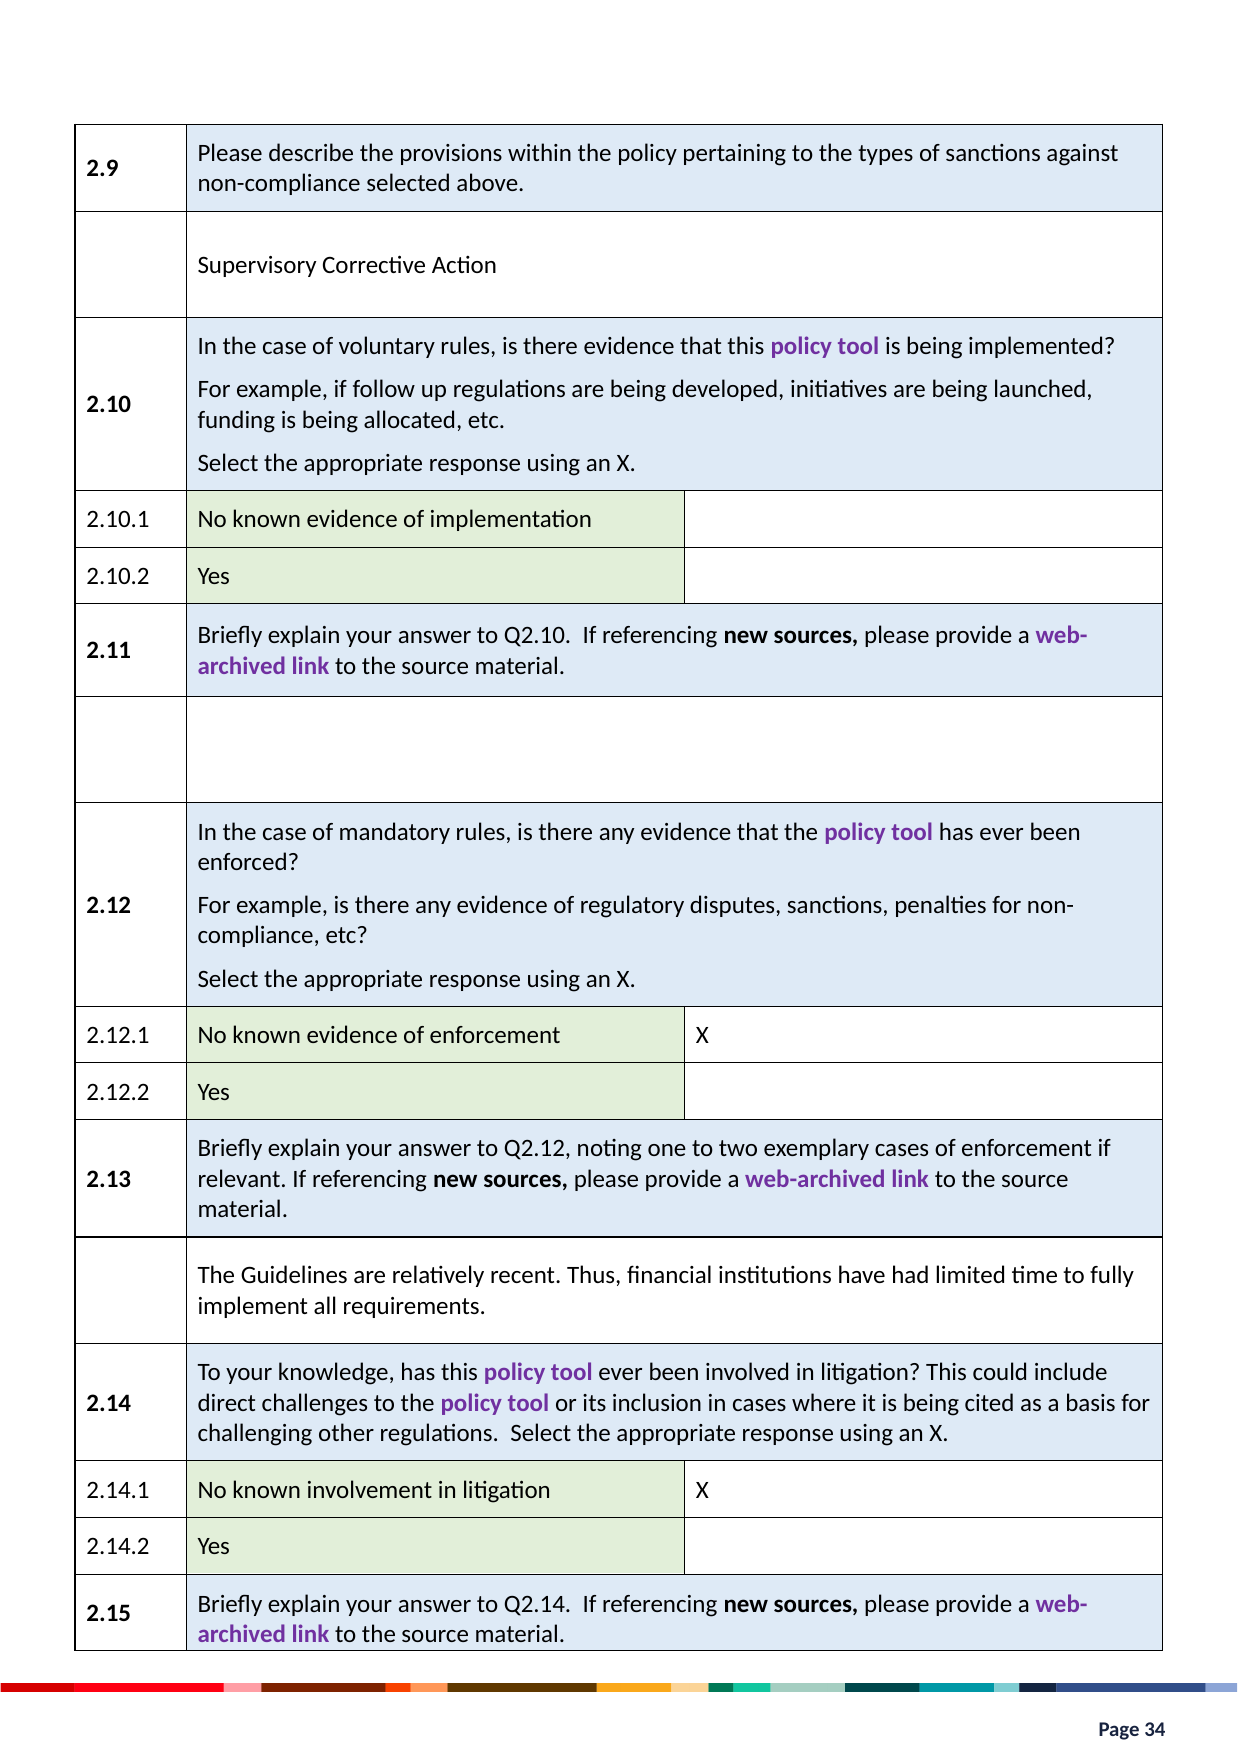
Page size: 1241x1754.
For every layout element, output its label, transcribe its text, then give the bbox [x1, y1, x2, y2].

table_cell [685, 548, 1162, 603]
table_cell 2.9 [76, 125, 186, 211]
table_cell Please describe the provisions within the policy pertaining to the types of sanctions against non-compliance selected above. [187, 125, 1162, 211]
table_cell Supervisory Corrective Action [187, 212, 1162, 317]
table_cell 2.14.2 [76, 1518, 186, 1573]
table_cell X [685, 1461, 1162, 1517]
table_cell Briefly explain your answer to Q2.10. If referencing new sources, please provide a web-archived link to the source material. [187, 604, 1162, 696]
table_cell 2.15 [76, 1575, 186, 1650]
table_cell No known involvement in litigation [187, 1461, 684, 1517]
table_cell 2.12.2 [76, 1063, 186, 1119]
table_cell Yes [187, 1063, 684, 1119]
table_cell [685, 1518, 1162, 1573]
table_cell No known evidence of enforcement [187, 1007, 684, 1062]
table_cell [685, 491, 1162, 547]
table_cell The Guidelines are relatively recent. Thus, financial institutions have had limited time to fully implement all requirements. [187, 1238, 1162, 1343]
table_cell X [685, 1007, 1162, 1062]
table_cell Briefly explain your answer to Q2.14. If referencing new sources, please provide a web-archived link to the source material. [187, 1575, 1162, 1650]
table_cell 2.12.1 [76, 1007, 186, 1062]
table_cell 2.10.1 [76, 491, 186, 547]
table_cell 2.12 [76, 803, 186, 1006]
table_cell In the case of voluntary rules, is there evidence that this policy tool is being implemented? For example, if follow up regulations are being developed, initiatives are being launched, funding is being allocated, etc. Select the appropriate response using an X. [187, 318, 1162, 490]
table_cell In the case of mandatory rules, is there any evidence that the policy tool has ever been enforced? For example, is there any evidence of regulatory disputes, sanctions, penalties for non-compliance, etc? Select the appropriate response using an X. [187, 803, 1162, 1006]
table_cell 2.10.2 [76, 548, 186, 603]
table_cell No known evidence of implementation [187, 491, 684, 547]
table_cell [76, 212, 186, 317]
table_cell 2.13 [76, 1120, 186, 1236]
table_cell [76, 697, 186, 802]
table_cell Yes [187, 1518, 684, 1573]
table_cell [187, 697, 1162, 802]
picture [0, 1683, 1236, 1692]
table_cell [76, 1238, 186, 1343]
table_cell 2.14 [76, 1344, 186, 1460]
table_cell 2.11 [76, 604, 186, 696]
table_cell 2.14.1 [76, 1461, 186, 1517]
table_cell Yes [187, 548, 684, 603]
table_cell 2.10 [76, 318, 186, 490]
table_cell Briefly explain your answer to Q2.12, noting one to two exemplary cases of enforcement if relevant. If referencing new sources, please provide a web-archived link to the source material. [187, 1120, 1162, 1236]
table_cell [685, 1063, 1162, 1119]
table_cell To your knowledge, has this policy tool ever been involved in litigation? This could include direct challenges to the policy tool or its inclusion in cases where it is being cited as a basis for challenging other regulations. Select the appropriate response using an X. [187, 1344, 1162, 1460]
